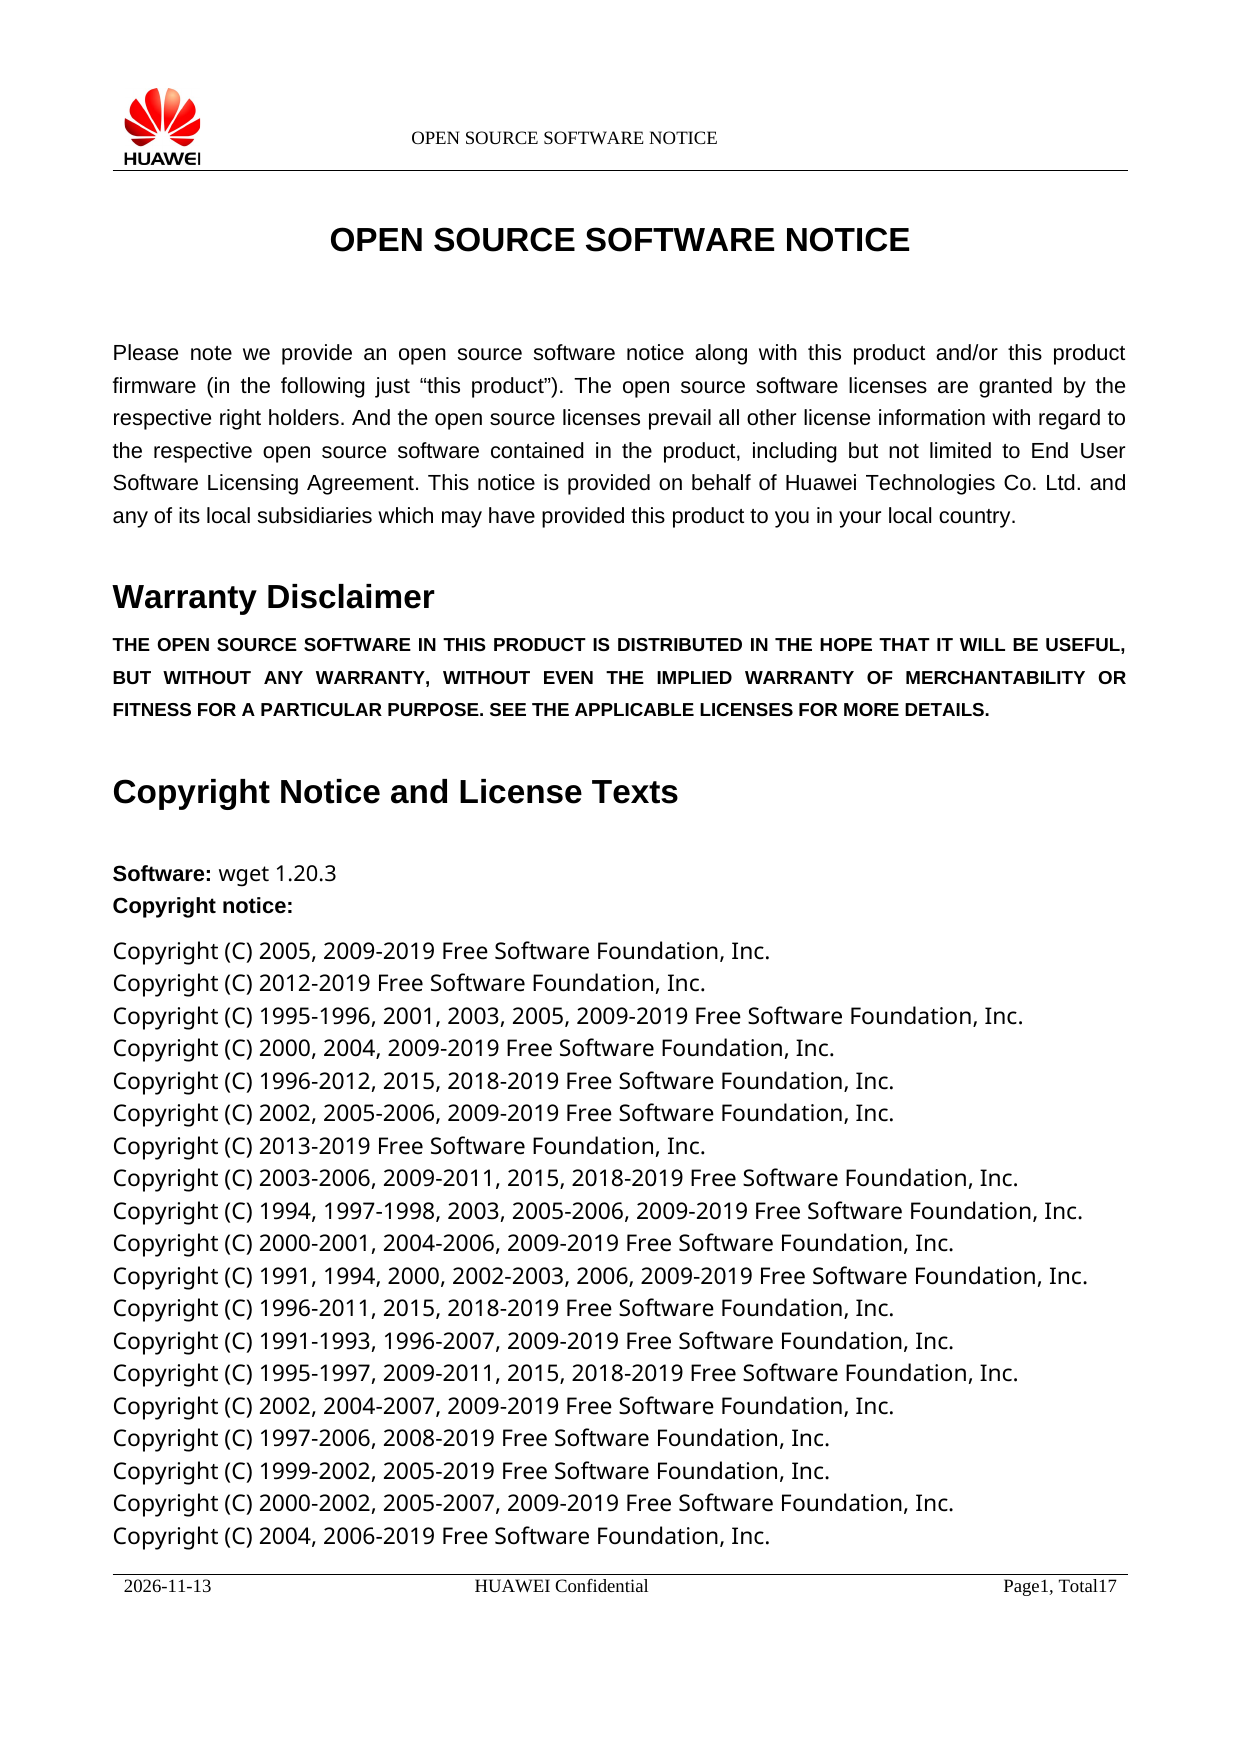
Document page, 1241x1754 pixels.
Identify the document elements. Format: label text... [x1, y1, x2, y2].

text Please note we provide an open source software notice along with this product and/or this product firmware (in the following just “this product”). The open source software licenses are granted by the respective right holders. And the open source licenses prevail all other license information with regard to the respective open source software contained in the product, including but not limited to End User Software Licensing Agreement. This notice is provided on behalf of Huawei Technologies Co. Ltd. and any of its local subsidiaries which may have provided this product to you in your local country. [112, 336, 1128, 531]
picture [124, 88, 201, 165]
text OPEN SOURCE SOFTWARE NOTICE [112, 206, 1128, 271]
text Copyright Notice and License Texts [112, 759, 1128, 824]
title Software: wget 1.20.3 [112, 856, 1128, 889]
text Copyright notice: [112, 889, 1128, 921]
text The open source software in this product is distributed in the hope that it will be useful, but WITHOUT ANY WARRANTY, without even the implied warranty of MERCHANTABILITY or FITNESS FOR A PARTICULAR PURPOSE. See the applicable licenses for more details. [112, 629, 1128, 726]
text Warranty Disclaimer [112, 564, 1128, 629]
